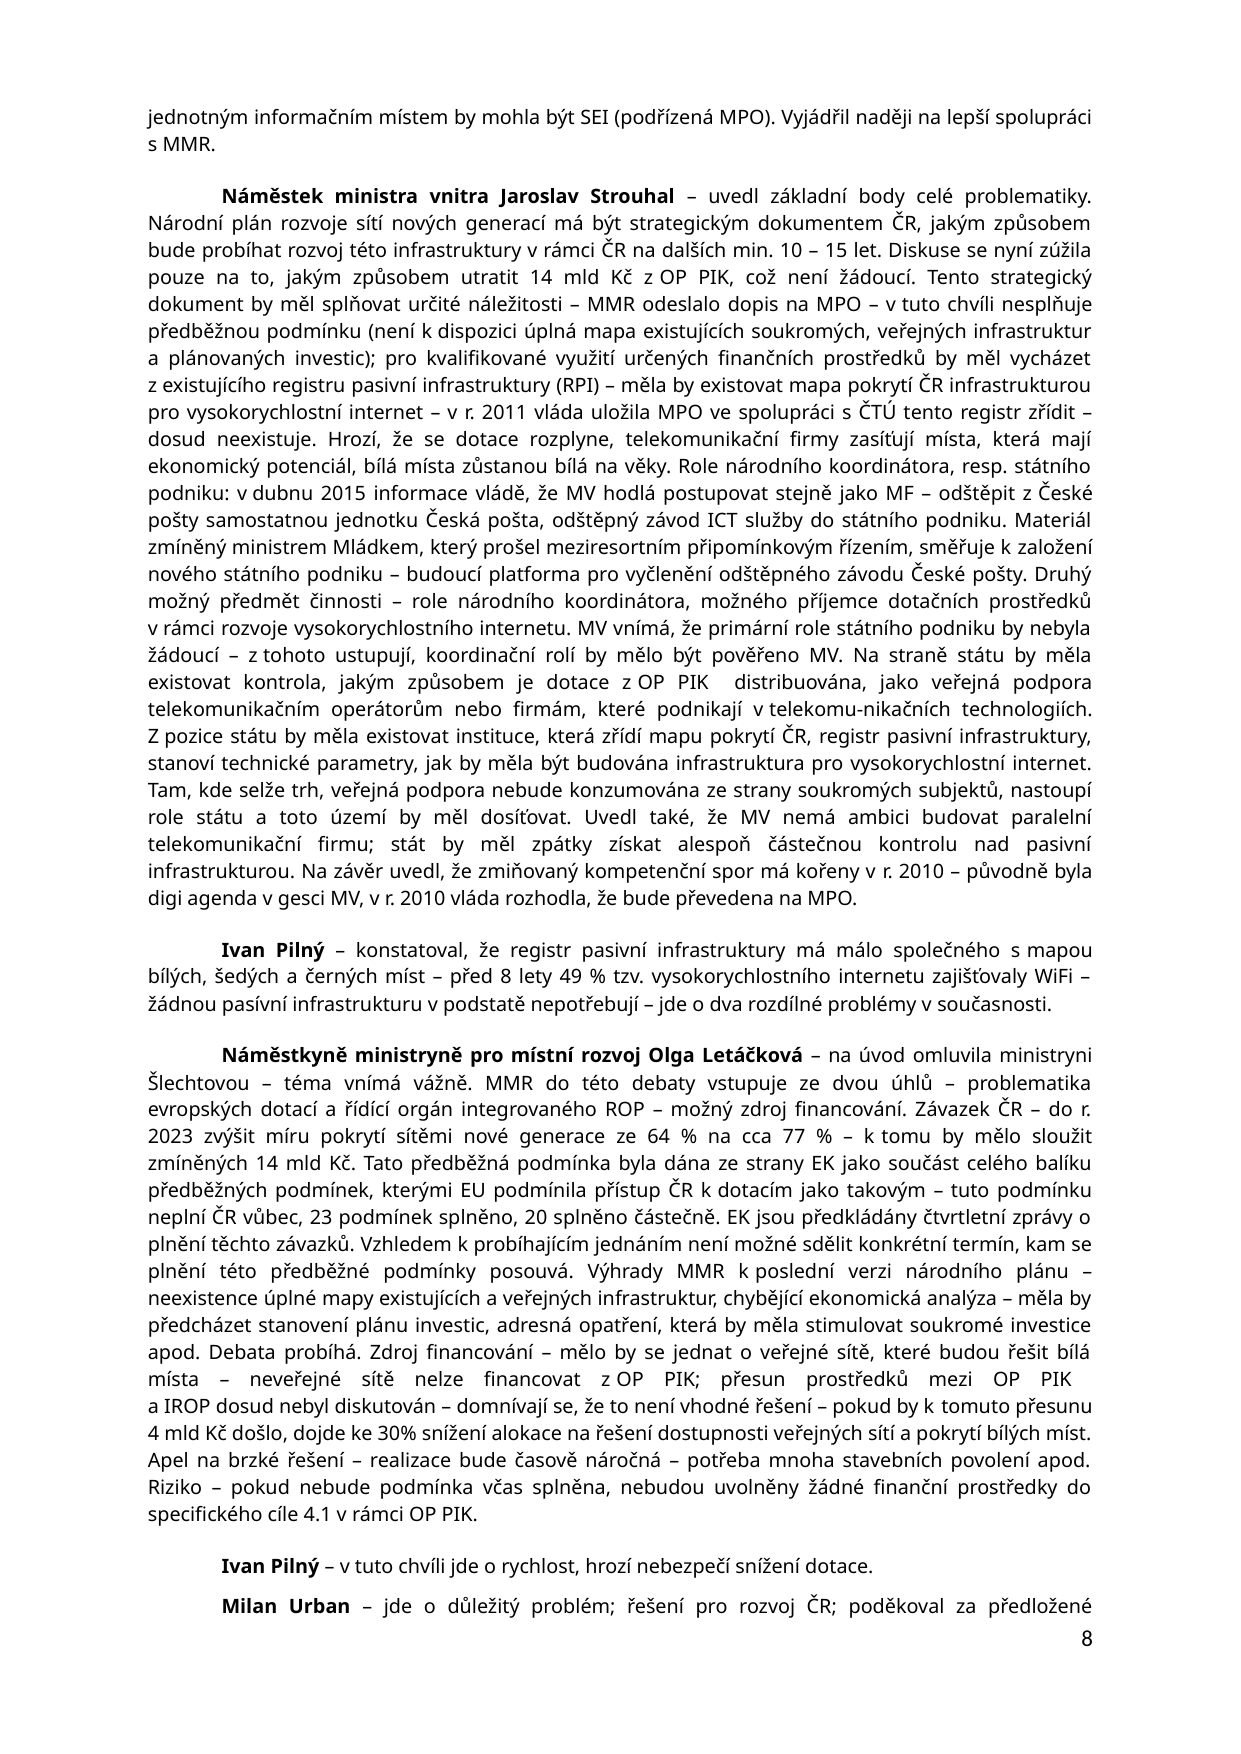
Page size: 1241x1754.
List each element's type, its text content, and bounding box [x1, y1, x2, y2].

text Náměstek ministra vnitra Jaroslav Strouhal – uvedl základní body celé problematiky. Národní plán rozvoje sítí nových generací má být strategickým dokumentem ČR, jakým způsobem bude probíhat rozvoj této infrastruktury v rámci ČR na dalších min. 10 – 15 let. Diskuse se nyní zúžila pouze na to, jakým způsobem utratit 14 mld Kč z OP PIK, což není žádoucí. Tento strategický dokument by měl splňovat určité náležitosti – MMR odeslalo dopis na MPO – v tuto chvíli nesplňuje předběžnou podmínku (není k dispozici úplná mapa existujících soukromých, veřejných infrastruktur a plánovaných investic); pro kvalifikované využití určených finančních prostředků by měl vycházet z existujícího registru pasivní infrastruktury (RPI) – měla by existovat mapa pokrytí ČR infrastrukturou pro vysokorychlostní internet – v r. 2011 vláda uložila MPO ve spolupráci s ČTÚ tento registr zřídit – dosud neexistuje. Hrozí, že se dotace rozplyne, telekomunikační firmy zasíťují místa, která mají ekonomický potenciál, bílá místa zůstanou bílá na věky. Role národního koordinátora, resp. státního podniku: v dubnu 2015 informace vládě, že MV hodlá postupovat stejně jako MF – odštěpit z České pošty samostatnou jednotku Česká pošta, odštěpný závod ICT služby do státního podniku. Materiál zmíněný ministrem Mládkem, který prošel meziresortním připomínkovým řízením, směřuje k založení nového státního podniku – budoucí platforma pro vyčlenění odštěpného závodu České pošty. Druhý možný předmět činnosti – role národního koordinátora, možného příjemce dotačních prostředků v rámci rozvoje vysokorychlostního internetu. MV vnímá, že primární role státního podniku by nebyla žádoucí – z tohoto ustupují, koordinační rolí by mělo být pověřeno MV. Na straně státu by měla existovat kontrola, jakým způsobem je dotace z OP PIK distribuována, jako veřejná podpora telekomunikačním operátorům nebo firmám, které podnikají v telekomu-nikačních technologiích. Z pozice státu by měla existovat instituce, která zřídí mapu pokrytí ČR, registr pasivní infrastruktury, stanoví technické parametry, jak by měla být budována infrastruktura pro vysokorychlostní internet. Tam, kde selže trh, veřejná podpora nebude konzumována ze strany soukromých subjektů, nastoupí role státu a toto území by měl dosíťovat. Uvedl také, že MV nemá ambici budovat paralelní telekomunikační firmu; stát by měl zpátky získat alespoň částečnou kontrolu nad pasivní infrastrukturou. Na závěr uvedl, že zmiňovaný kompetenční spor má kořeny v r. 2010 – původně byla digi agenda v gesci MV, v r. 2010 vláda rozhodla, že bude převedena na MPO. [148, 182, 1093, 911]
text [148, 1592, 1093, 1619]
text Náměstkyně ministryně pro místní rozvoj Olga Letáčková – na úvod omluvila ministryni Šlechtovou – téma vnímá vážně. MMR do této debaty vstupuje ze dvou úhlů – problematika evropských dotací a řídící orgán integrovaného ROP – možný zdroj financování. Závazek ČR – do r. 2023 zvýšit míru pokrytí sítěmi nové generace ze 64 % na cca 77 % – k tomu by mělo sloužit zmíněných 14 mld Kč. Tato předběžná podmínka byla dána ze strany EK jako součást celého balíku předběžných podmínek, kterými EU podmínila přístup ČR k dotacím jako takovým – tuto podmínku neplní ČR vůbec, 23 podmínek splněno, 20 splněno částečně. EK jsou předkládány čtvrtletní zprávy o plnění těchto závazků. Vzhledem k probíhajícím jednáním není možné sdělit konkrétní termín, kam se plnění této předběžné podmínky posouvá. Výhrady MMR k poslední verzi národního plánu – neexistence úplné mapy existujících a veřejných infrastruktur, chybějící ekonomická analýza – měla by předcházet stanovení plánu investic, adresná opatření, která by měla stimulovat soukromé investice apod. Debata probíhá. Zdroj financování – mělo by se jednat o veřejné sítě, které budou řešit bílá místa – neveřejné sítě nelze financovat z OP PIK; přesun prostředků mezi OP PIK a IROP dosud nebyl diskutován – domnívají se, že to není vhodné řešení – pokud by k tomuto přesunu 4 mld Kč došlo, dojde ke 30% snížení alokace na řešení dostupnosti veřejných sítí a pokrytí bílých míst. Apel na brzké řešení – realizace bude časově náročná – potřeba mnoha stavebních povolení apod. Riziko – pokud nebude podmínka včas splněna, nebudou uvolněny žádné finanční prostředky do specifického cíle 4.1 v rámci OP PIK. [148, 1042, 1093, 1527]
text Ivan Pilný – v tuto chvíli jde o rychlost, hrozí nebezpečí snížení dotace. [148, 1552, 1093, 1579]
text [148, 103, 1093, 157]
text Ivan Pilný – konstatoval, že registr pasivní infrastruktury má málo společného s mapou bílých, šedých a černých míst – před 8 lety 49 % tzv. vysokorychlostního internetu zajišťovaly WiFi – žádnou pasívní infrastrukturu v podstatě nepotřebují – jde o dva rozdílné problémy v současnosti. [148, 936, 1093, 1017]
